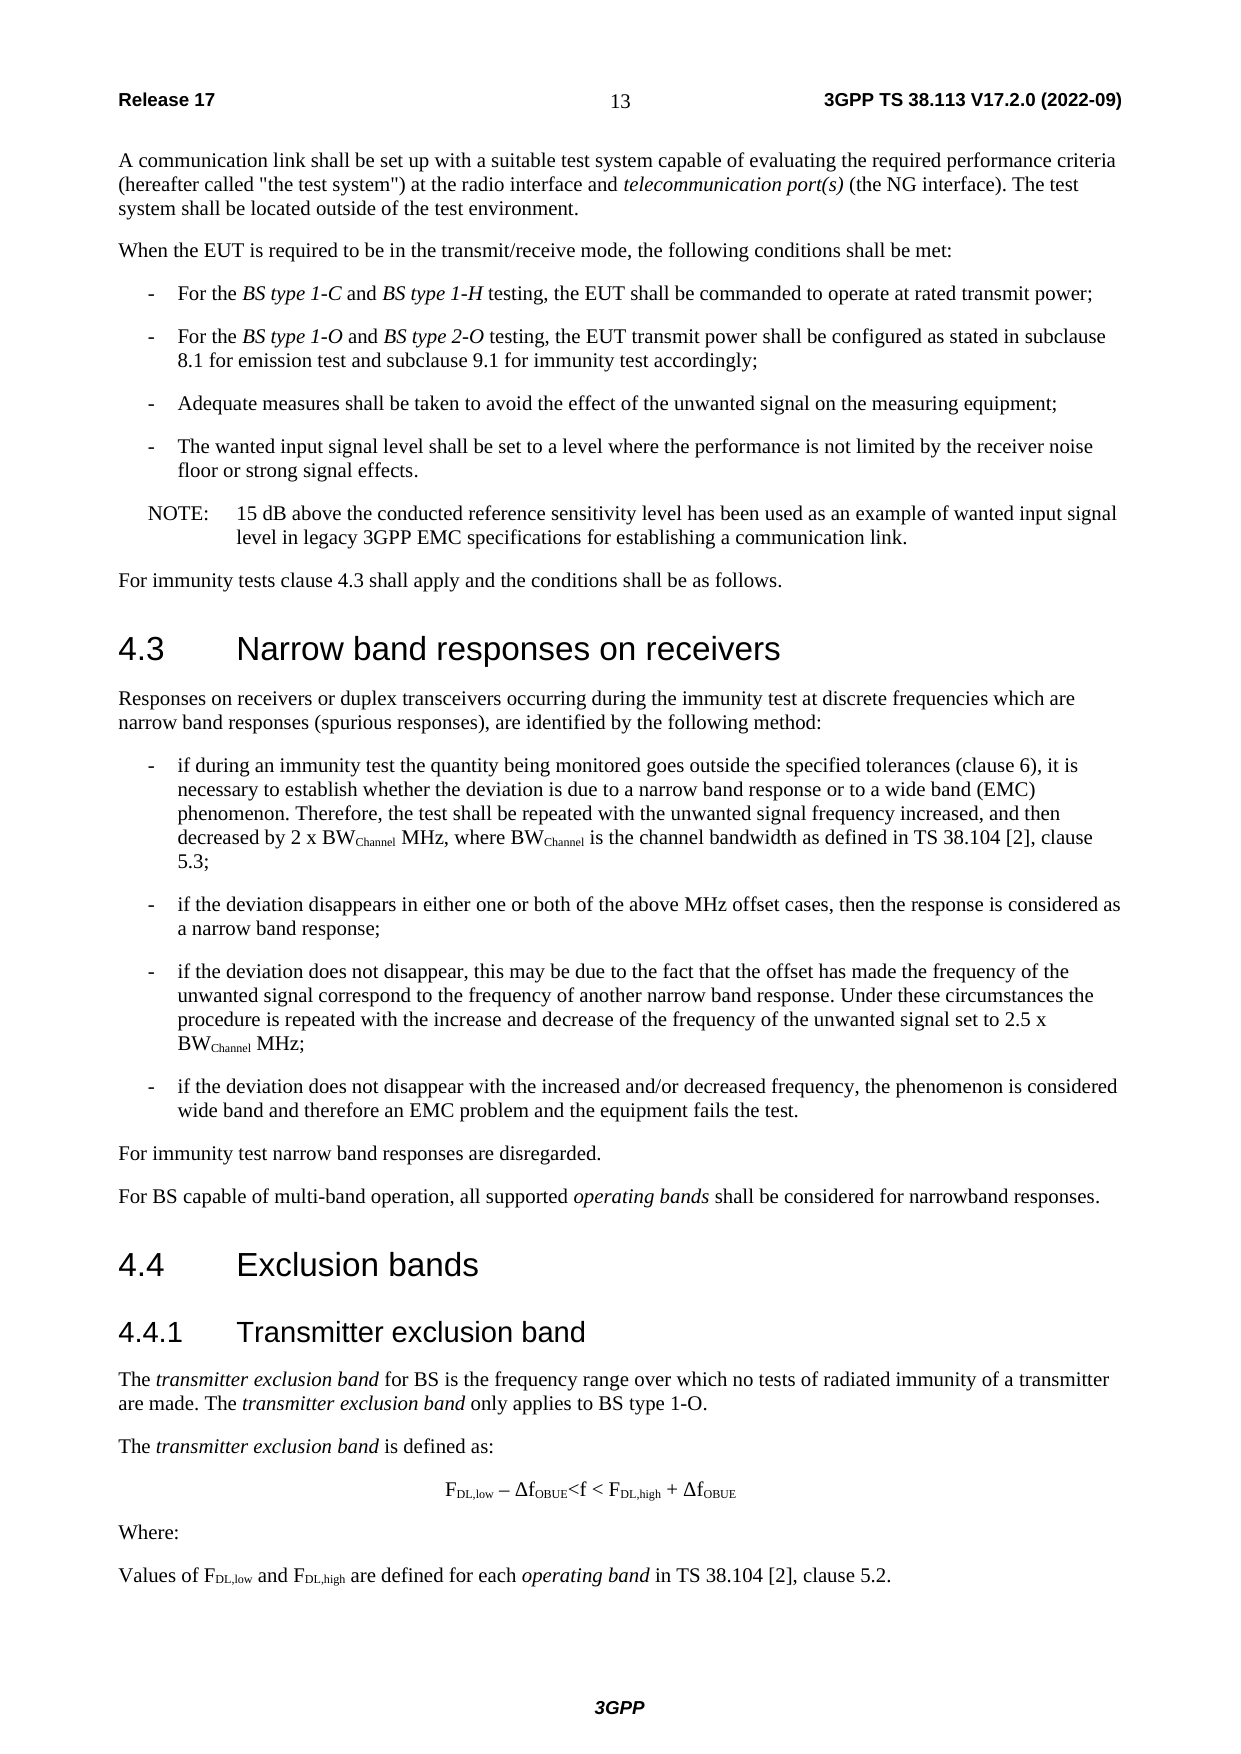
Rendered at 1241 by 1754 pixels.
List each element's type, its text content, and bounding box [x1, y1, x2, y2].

text The transmitter exclusion band is defined as: [118, 1434, 1122, 1458]
text NOTE: 15 dB above the conducted reference sensitivity level has been used as an example of wanted input signal level in legacy 3GPP EMC specifications for establishing a communication link. [148, 501, 1122, 549]
text - For the BS type 1-O and BS type 2-O testing, the EUT transmit power shall be configured as stated in subclause 8.1 for emission test and subclause 9.1 for immunity test accordingly; [148, 324, 1122, 372]
text The transmitter exclusion band for BS is the frequency range over which no tests of radiated immunity of a transmitter are made. The transmitter exclusion band only applies to BS type 1-O. [118, 1367, 1122, 1415]
text - if the deviation disappears in either one or both of the above MHz offset cases, then the response is considered as a narrow band response; [148, 892, 1122, 940]
text For BS capable of multi-band operation, all supported operating bands shall be considered for narrowband responses. [118, 1184, 1122, 1208]
text Values of FDL,low and FDL,high are defined for each operating band in TS 38.104 [2], clause 5.2. [118, 1563, 1122, 1587]
text For immunity tests clause 4.3 shall apply and the conditions shall be as follows. [118, 567, 1122, 592]
text - For the BS type 1-C and BS type 1-H testing, the EUT shall be commanded to operate at rated transmit power; [148, 281, 1122, 305]
text Where: [118, 1520, 1122, 1544]
text For immunity test narrow band responses are disregarded. [118, 1141, 1122, 1165]
text FDL,low – ΔfOBUE<f < FDL,high + ΔfOBUE [118, 1477, 1122, 1501]
text - The wanted input signal level shall be set to a level where the performance is not limited by the receiver noise floor or strong signal effects. [148, 434, 1122, 482]
text - if during an immunity test the quantity being monitored goes outside the specified tolerances (clause 6), it is necessary to establish whether the deviation is due to a narrow band response or to a wide band (EMC) phenomenon. Therefore, the test shall be repeated with the unwanted signal frequency increased, and then decreased by 2 x BWChannel MHz, where BWChannel is the channel bandwidth as defined in TS 38.104 [2], clause 5.3; [148, 753, 1122, 873]
subtitle 4.4.1 Transmitter exclusion band [118, 1315, 1122, 1348]
text - if the deviation does not disappear, this may be due to the fact that the offset has made the frequency of the unwanted signal correspond to the frequency of another narrow band response. Under these circumstances the procedure is repeated with the increase and decrease of the frequency of the unwanted signal set to 2.5 x BWChannel MHz; [148, 959, 1122, 1055]
text When the EUT is required to be in the transmit/receive mode, the following conditions shall be met: [118, 238, 1122, 262]
text Responses on receivers or duplex transceivers occurring during the immunity test at discrete frequencies which are narrow band responses (spurious responses), are identified by the following method: [118, 686, 1122, 734]
subtitle 4.3 Narrow band responses on receivers [118, 629, 1122, 667]
text - if the deviation does not disappear with the increased and/or decreased frequency, the phenomenon is considered wide band and therefore an EMC problem and the equipment fails the test. [148, 1074, 1122, 1122]
subtitle 4.4 Exclusion bands [118, 1245, 1122, 1284]
text - Adequate measures shall be taken to avoid the effect of the unwanted signal on the measuring equipment; [148, 391, 1122, 415]
text A communication link shall be set up with a suitable test system capable of evaluating the required performance criteria (hereafter called "the test system") at the radio interface and telecommunication port(s) (the NG interface). The test system shall be located outside of the test environment. [118, 147, 1122, 220]
